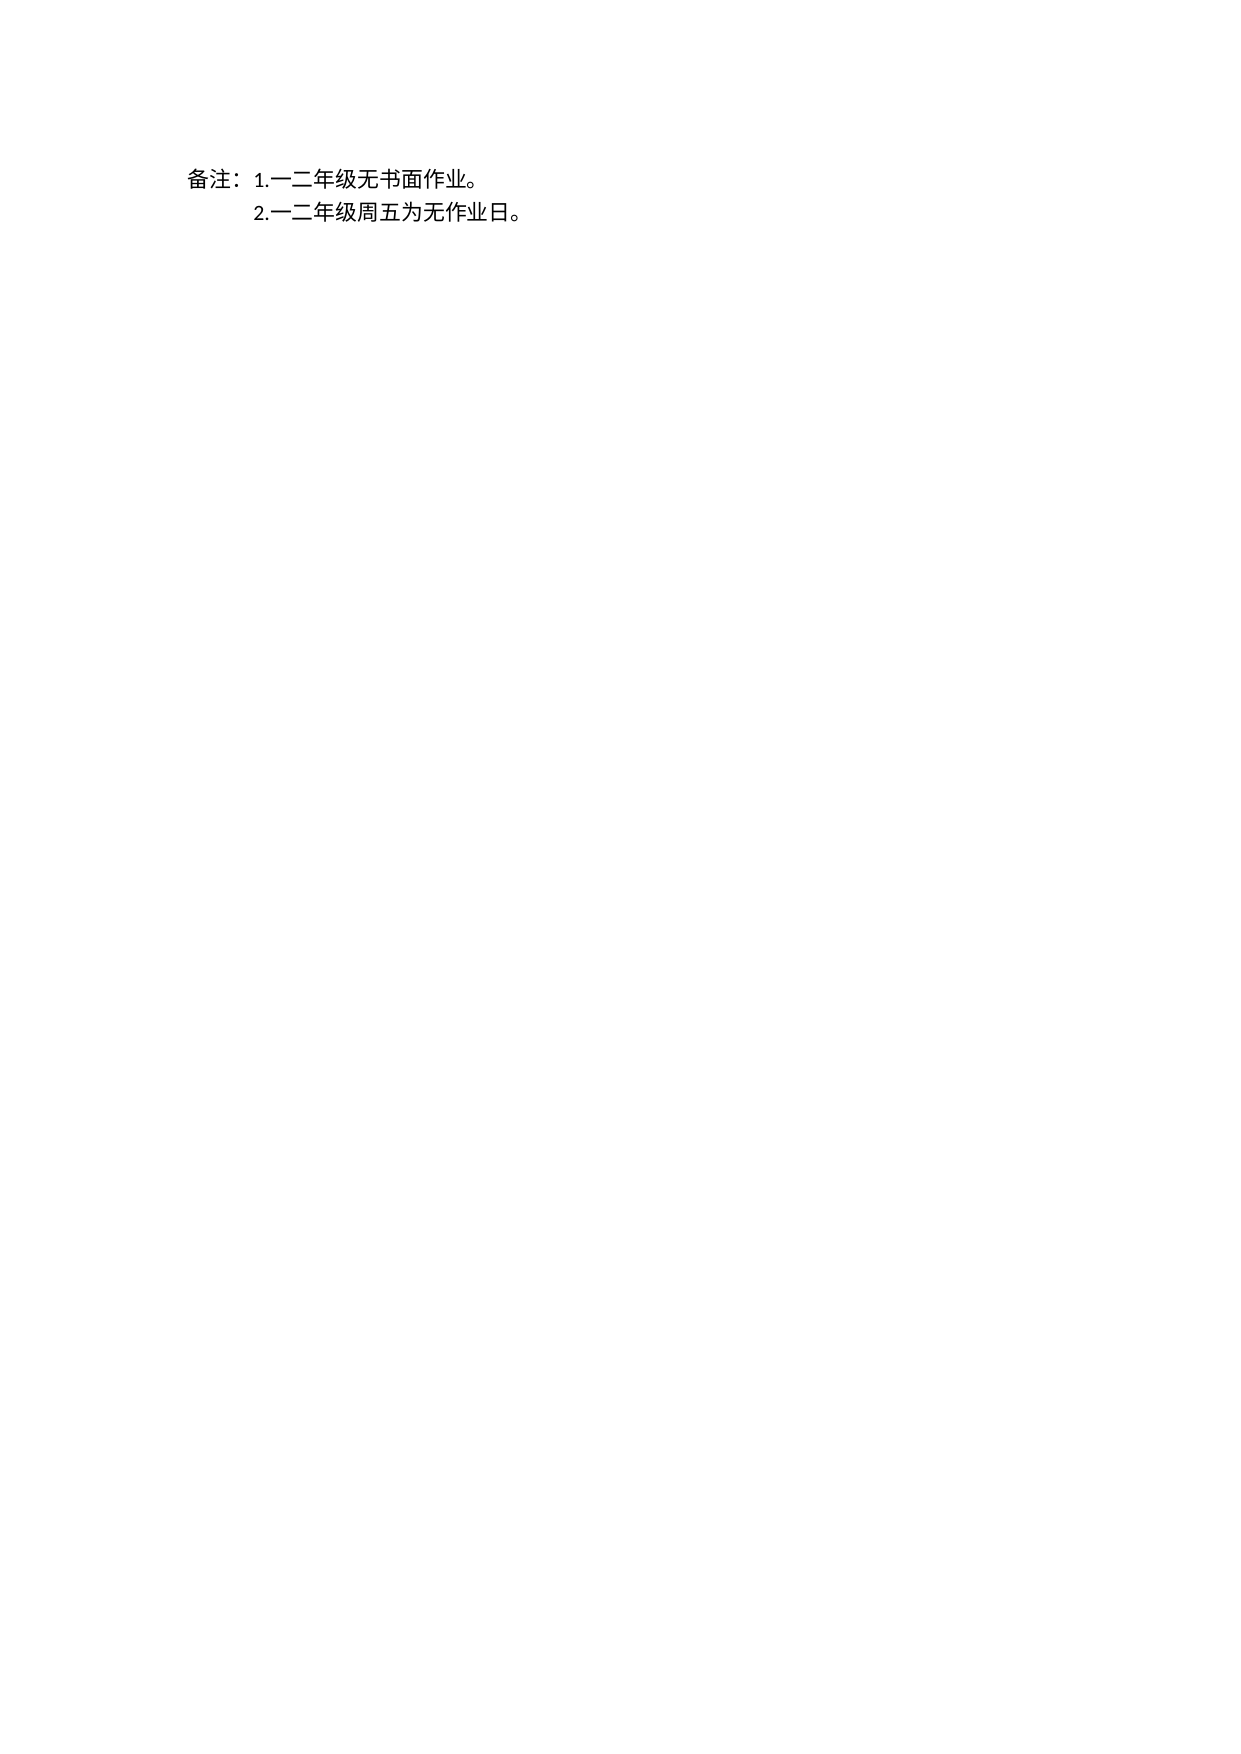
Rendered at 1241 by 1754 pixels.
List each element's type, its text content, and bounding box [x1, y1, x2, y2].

text 2.一二年级周五为无作业日。 [187, 194, 1053, 227]
text 备注：1.一二年级无书面作业。 [187, 162, 1053, 194]
